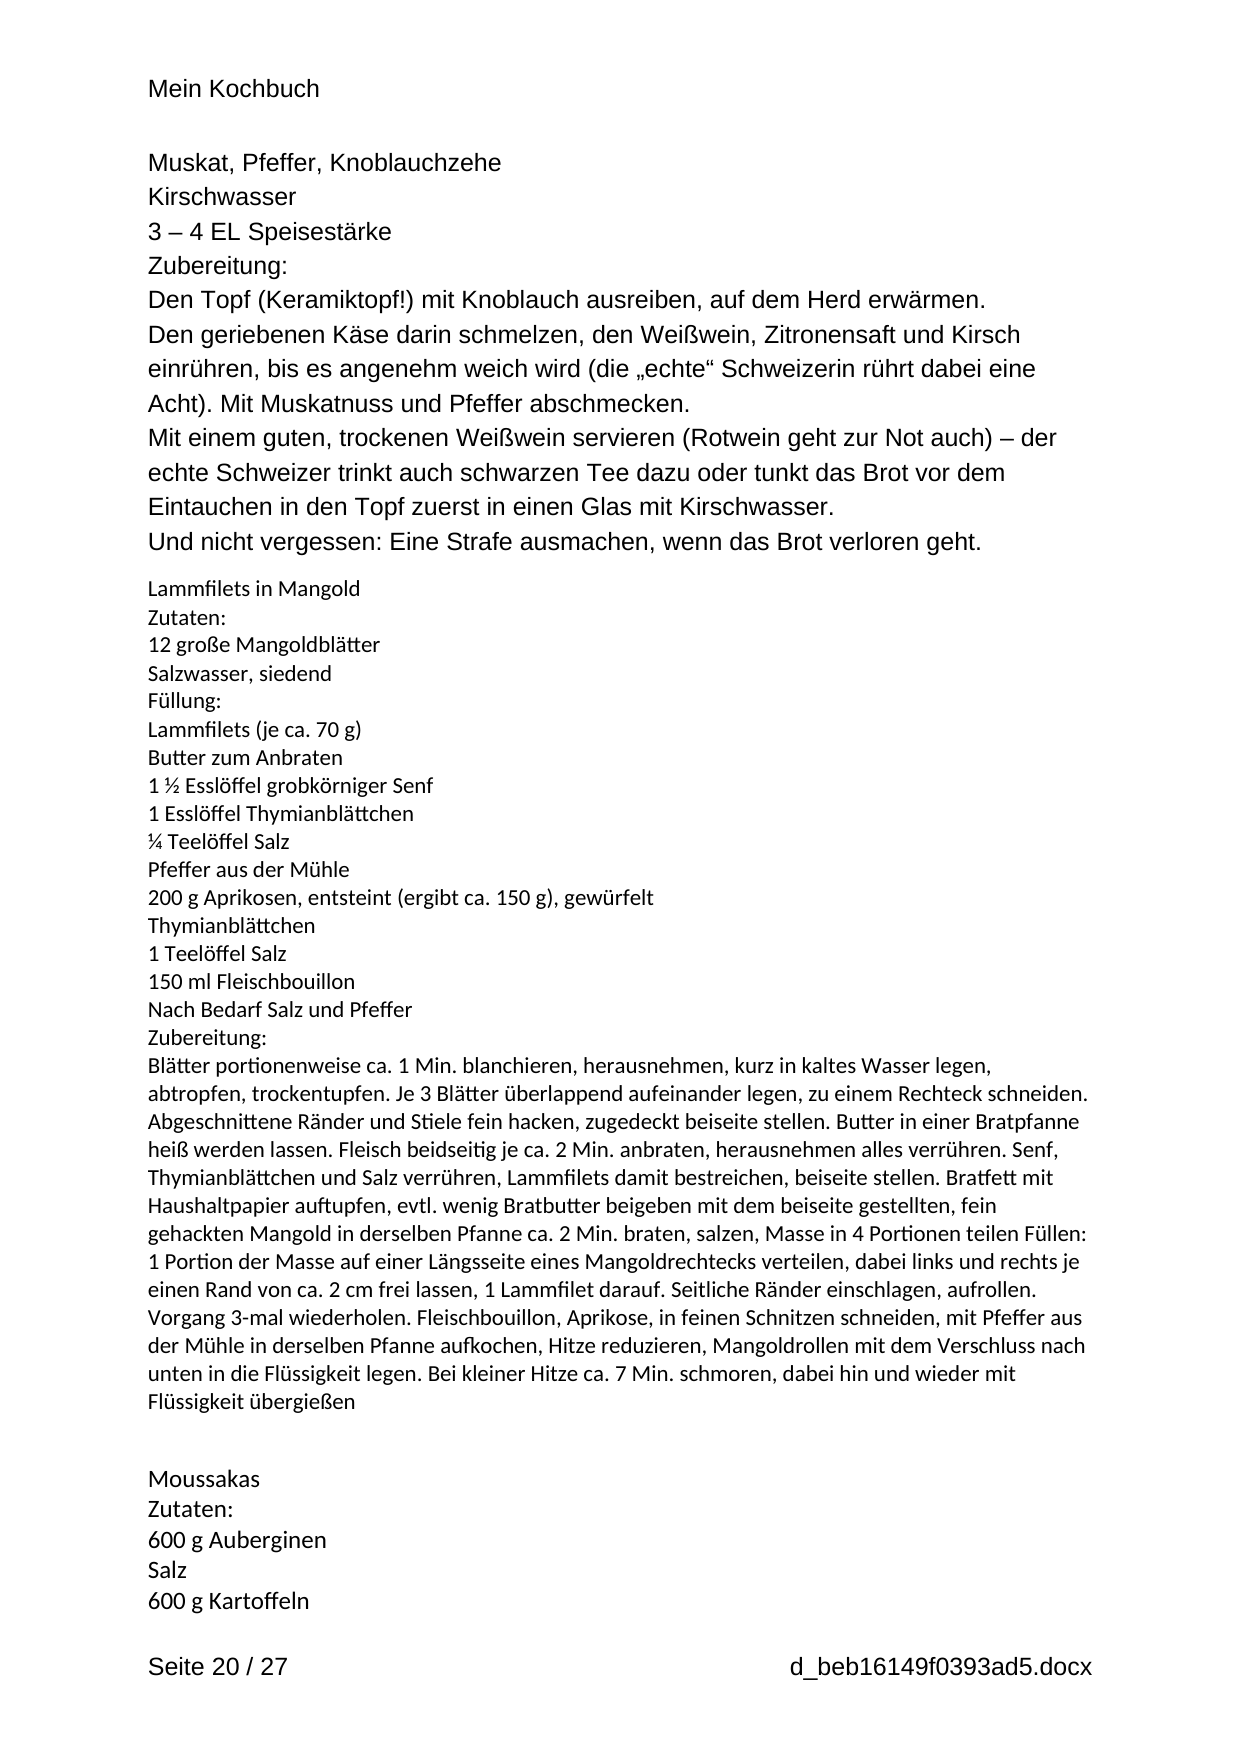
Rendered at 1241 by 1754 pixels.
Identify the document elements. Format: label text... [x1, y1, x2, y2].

text Pfeffer aus der Mühle [148, 855, 1093, 883]
text Butter zum Anbraten [148, 743, 1093, 771]
text 1 Esslöffel Thymianblättchen [148, 799, 1093, 827]
text 1 Teelöffel Salz [148, 939, 1093, 967]
text Kirschwasser [148, 182, 1093, 211]
text 3 – 4 EL Speisestärke [148, 217, 1093, 245]
text Den geriebenen Käse darin schmelzen, den Weißwein, Zitronensaft und Kirsch einrühren, bis es angenehm weich wird (die „echte“ Schweizerin rührt dabei eine Acht). Mit Muskatnuss und Pfeffer abschmecken. [148, 320, 1093, 418]
text Und nicht vergessen: Eine Strafe ausmachen, wenn das Brot verloren geht. [148, 527, 1093, 556]
text ¼ Teelöffel Salz [148, 827, 1093, 855]
text Zutaten: [148, 1493, 1093, 1524]
text Thymianblättchen [148, 911, 1093, 939]
text Den Topf (Keramiktopf!) mit Knoblauch ausreiben, auf dem Herd erwärmen. [148, 286, 1093, 314]
text Zutaten: [148, 603, 1093, 631]
text Moussakas [148, 1463, 1093, 1493]
text 150 ml Fleischbouillon [148, 967, 1093, 995]
text 600 g Auberginen [148, 1524, 1093, 1554]
text Nach Bedarf Salz und Pfeffer [148, 995, 1093, 1023]
text Zubereitung: [148, 251, 1093, 280]
text Muskat, Pfeffer, Knoblauchzehe [148, 148, 1093, 176]
text 12 große Mangoldblätter [148, 631, 1093, 659]
text Salz [148, 1554, 1093, 1585]
text Salzwasser, siedend [148, 659, 1093, 687]
text Blätter portionenweise ca. 1 Min. blanchieren, herausnehmen, kurz in kaltes Wasser legen, abtropfen, trockentupfen. Je 3 Blätter überlappend aufeinander legen, zu einem Rechteck schneiden. Abgeschnittene Ränder und Stiele fein hacken, zugedeckt beiseite stellen. Butter in einer Bratpfanne heiß werden lassen. Fleisch beidseitig je ca. 2 Min. anbraten, herausnehmen alles verrühren. Senf, Thymianblättchen und Salz verrühren, Lammfilets damit bestreichen, beiseite stellen. Bratfett mit Haushaltpapier auftupfen, evtl. wenig Bratbutter beigeben mit dem beiseite gestellten, fein gehackten Mangold in derselben Pfanne ca. 2 Min. braten, salzen, Masse in 4 Portionen teilen Füllen: 1 Portion der Masse auf einer Längsseite eines Mangoldrechtecks verteilen, dabei links und rechts je einen Rand von ca. 2 cm frei lassen, 1 Lammfilet darauf. Seitliche Ränder einschlagen, aufrollen. Vorgang 3-mal wiederholen. Fleischbouillon, Aprikose, in feinen Schnitzen schneiden, mit Pfeffer aus der Mühle in derselben Pfanne aufkochen, Hitze reduzieren, Mangoldrollen mit dem Verschluss nach unten in die Flüssigkeit legen. Bei kleiner Hitze ca. 7 Min. schmoren, dabei hin und wieder mit Flüssigkeit übergießen [148, 1051, 1093, 1415]
text Lammfilets (je ca. 70 g) [148, 715, 1093, 743]
text 600 g Kartoffeln [148, 1585, 1093, 1616]
text Füllung: [148, 687, 1093, 715]
text 200 g Aprikosen, entsteint (ergibt ca. 150 g), gewürfelt [148, 883, 1093, 911]
text Mit einem guten, trockenen Weißwein servieren (Rotwein geht zur Not auch) – der echte Schweizer trinkt auch schwarzen Tee dazu oder tunkt das Brot vor dem Eintauchen in den Topf zuerst in einen Glas mit Kirschwasser. [148, 423, 1093, 521]
text Zubereitung: [148, 1023, 1093, 1051]
text Lammfilets in Mangold [148, 574, 1093, 603]
text 1 ½ Esslöffel grobkörniger Senf [148, 771, 1093, 799]
